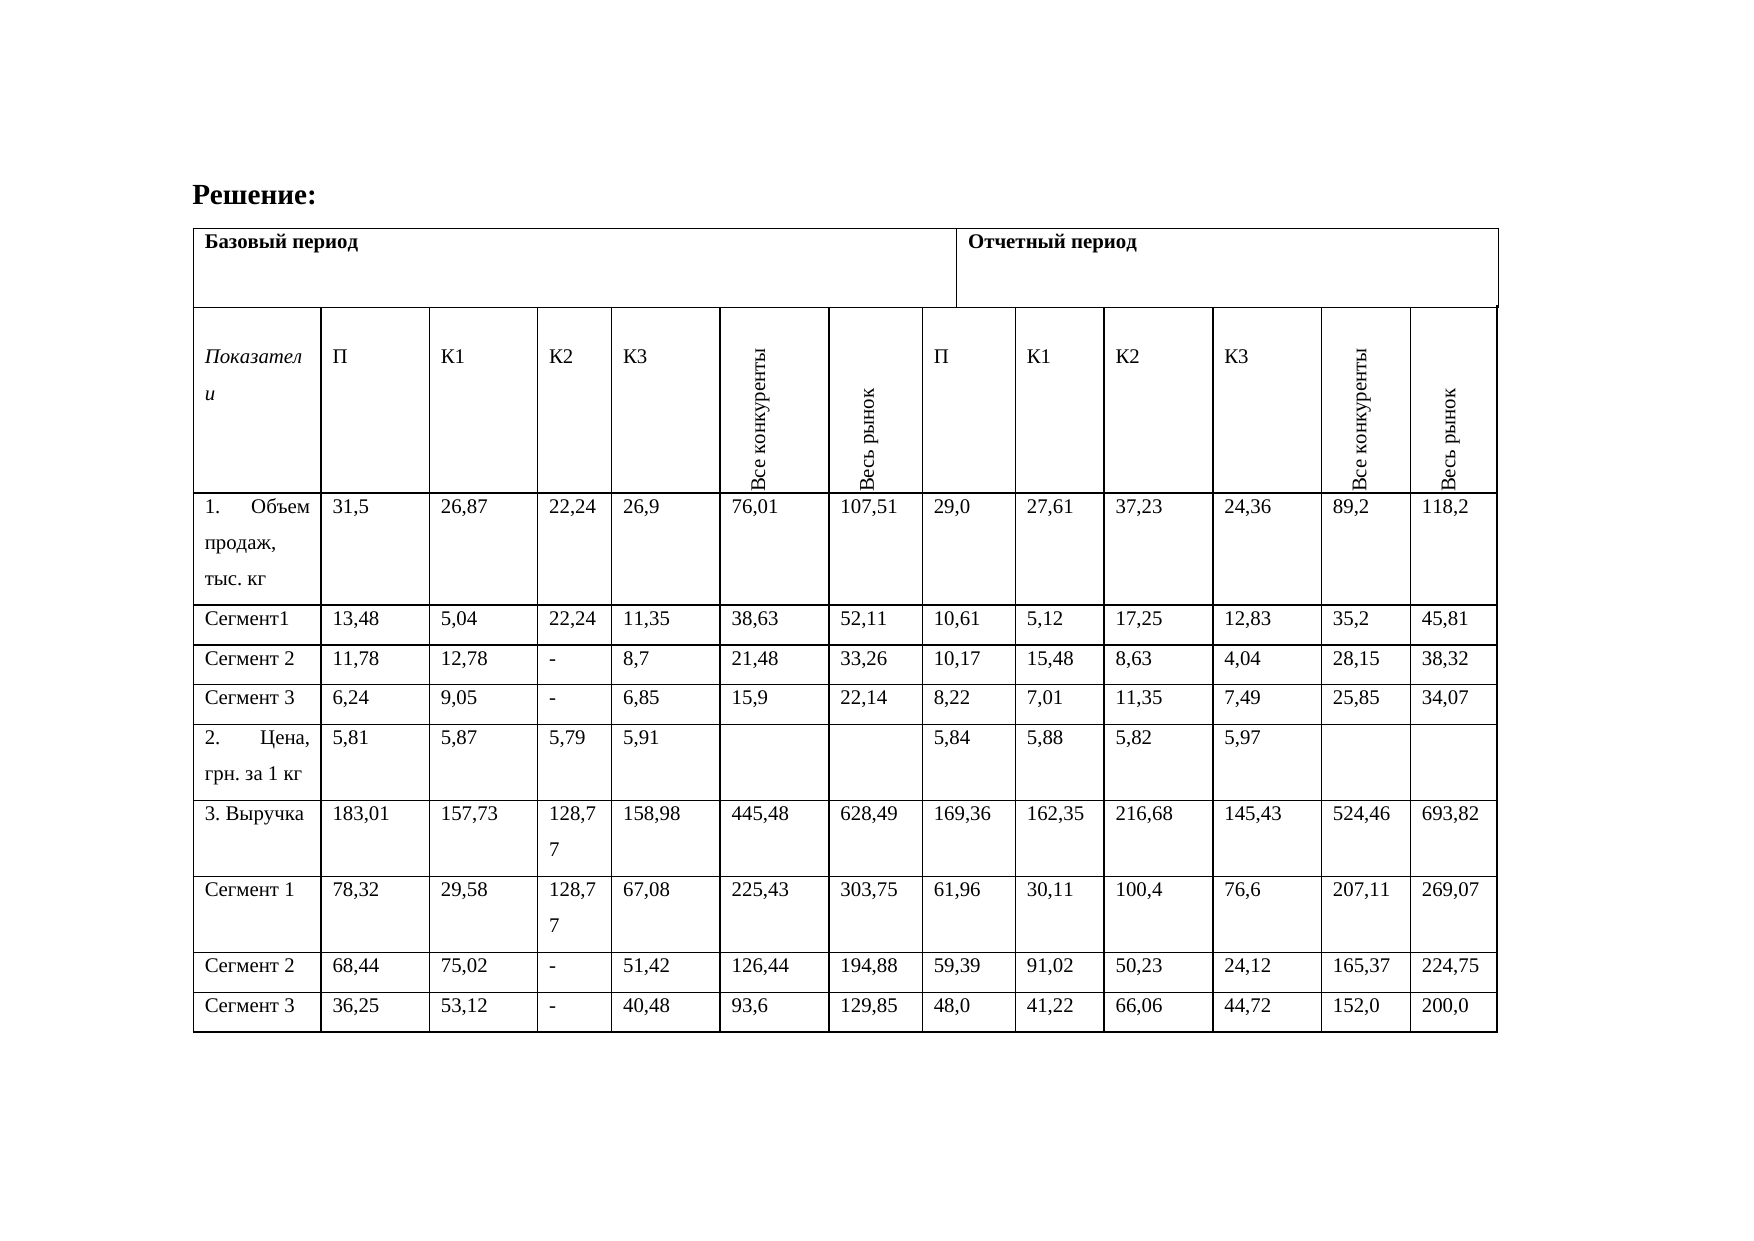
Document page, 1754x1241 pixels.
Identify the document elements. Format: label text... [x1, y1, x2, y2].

table_cell 5,12 [1016, 606, 1103, 644]
table_cell 76,01 [721, 494, 828, 604]
table_cell К3 [612, 308, 719, 492]
table_cell 165,37 [1322, 953, 1410, 991]
table_cell 8,22 [923, 685, 1015, 724]
table_cell 41,22 [1016, 993, 1103, 1031]
table_cell [1322, 725, 1410, 799]
table_cell Все конкуренты [1322, 308, 1410, 492]
table_cell 162,35 [1016, 801, 1103, 876]
table_cell 59,39 [923, 953, 1015, 991]
table_header Базовый период [194, 229, 956, 307]
table_cell 6,85 [612, 685, 719, 724]
table_cell Показатели [194, 308, 320, 492]
table_cell 76,6 [1214, 877, 1321, 951]
table_cell 34,07 [1411, 685, 1496, 724]
table_cell Сегмент1 [194, 606, 320, 644]
table_cell 126,44 [721, 953, 828, 991]
table_cell 29,0 [923, 494, 1015, 604]
table_cell 22,14 [830, 685, 922, 724]
table_cell 5,82 [1105, 725, 1212, 799]
table_cell 15,9 [721, 685, 828, 724]
table_cell - [538, 685, 611, 724]
table_cell 224,75 [1411, 953, 1496, 991]
table_cell 269,07 [1411, 877, 1496, 951]
table_cell 22,24 [538, 494, 611, 604]
table_cell 12,83 [1214, 606, 1321, 644]
table_cell 5,79 [538, 725, 611, 799]
table_cell 28,15 [1322, 646, 1410, 684]
table_cell 37,23 [1105, 494, 1212, 604]
table_cell 66,06 [1105, 993, 1212, 1031]
table_cell 303,75 [830, 877, 922, 951]
table_cell Сегмент 2 [194, 646, 320, 684]
table_cell 44,72 [1214, 993, 1321, 1031]
table_cell 152,0 [1322, 993, 1410, 1031]
table_cell 25,85 [1322, 685, 1410, 724]
table_cell 50,23 [1105, 953, 1212, 991]
table_cell 3. Выручка [194, 801, 320, 876]
table_cell 118,2 [1411, 494, 1496, 604]
table_cell К2 [538, 308, 611, 492]
table_cell Сегмент 1 [194, 877, 320, 951]
table_cell 38,63 [721, 606, 828, 644]
table_cell 10,17 [923, 646, 1015, 684]
table_cell 67,08 [612, 877, 719, 951]
table_cell 9,05 [430, 685, 537, 724]
table_cell 128,77 [538, 877, 611, 951]
table_cell 207,11 [1322, 877, 1410, 951]
table_cell 129,85 [830, 993, 922, 1031]
table_cell 12,78 [430, 646, 537, 684]
table_cell 216,68 [1105, 801, 1212, 876]
table_cell [830, 725, 922, 799]
table_cell [721, 725, 828, 799]
table_cell 35,2 [1322, 606, 1410, 644]
table_cell 26,87 [430, 494, 537, 604]
table_cell 33,26 [830, 646, 922, 684]
table_cell 8,7 [612, 646, 719, 684]
table_cell 53,12 [430, 993, 537, 1031]
table_cell 128,77 [538, 801, 611, 876]
table_cell 91,02 [1016, 953, 1103, 991]
table_cell 75,02 [430, 953, 537, 991]
table_cell 15,48 [1016, 646, 1103, 684]
table_cell 17,25 [1105, 606, 1212, 644]
table_cell 24,12 [1214, 953, 1321, 991]
table_cell 7,01 [1016, 685, 1103, 724]
table_cell 61,96 [923, 877, 1015, 951]
table_cell 2. Цена, грн. за [194, 725, 320, 799]
table_cell 183,01 [322, 801, 429, 876]
table_cell [1411, 725, 1496, 799]
table_cell 11,35 [612, 606, 719, 644]
table_cell 158,98 [612, 801, 719, 876]
table_cell 5,84 [923, 725, 1015, 799]
table_cell 48,0 [923, 993, 1015, 1031]
table_cell К2 [1105, 308, 1212, 492]
table_cell 31,5 [322, 494, 429, 604]
table_cell 225,43 [721, 877, 828, 951]
table_cell К1 [1016, 308, 1103, 492]
table_cell 524,46 [1322, 801, 1410, 876]
table_cell 8,63 [1105, 646, 1212, 684]
table_cell 68,44 [322, 953, 429, 991]
table_cell 194,88 [830, 953, 922, 991]
table_cell 45,81 [1411, 606, 1496, 644]
table_cell К1 [430, 308, 537, 492]
table_cell - [538, 646, 611, 684]
table_cell 26,9 [612, 494, 719, 604]
table_cell 40,48 [612, 993, 719, 1031]
table_cell Весь рынок [830, 308, 922, 492]
text Решение: [118, 177, 1636, 211]
table_cell 38,32 [1411, 646, 1496, 684]
table_cell 5,04 [430, 606, 537, 644]
table_cell 51,42 [612, 953, 719, 991]
table_cell 78,32 [322, 877, 429, 951]
table_cell 22,24 [538, 606, 611, 644]
table_header Отчетный период [957, 229, 1498, 307]
table_cell 30,11 [1016, 877, 1103, 951]
table_cell 89,2 [1322, 494, 1410, 604]
table_cell 11,35 [1105, 685, 1212, 724]
table_cell 13,48 [322, 606, 429, 644]
table_cell 21,48 [721, 646, 828, 684]
table_cell 100,4 [1105, 877, 1212, 951]
table_cell 107,51 [830, 494, 922, 604]
table_cell 93,6 [721, 993, 828, 1031]
table_cell П [322, 308, 429, 492]
table_cell 6,24 [322, 685, 429, 724]
table_cell - [538, 953, 611, 991]
table_cell 5,88 [1016, 725, 1103, 799]
table_cell 36,25 [322, 993, 429, 1031]
table_cell Все конкуренты [721, 308, 828, 492]
table_cell 7,49 [1214, 685, 1321, 724]
table_cell 169,36 [923, 801, 1015, 876]
table_cell 157,73 [430, 801, 537, 876]
table_cell 5,97 [1214, 725, 1321, 799]
table_cell 4,04 [1214, 646, 1321, 684]
table_cell 1. Объем продаж, тыс. кг [194, 494, 320, 604]
table_cell 27,61 [1016, 494, 1103, 604]
table_cell 24,36 [1214, 494, 1321, 604]
table_cell 693,82 [1411, 801, 1496, 876]
table_cell 11,78 [322, 646, 429, 684]
table_cell - [538, 993, 611, 1031]
table_cell Сегмент 2 [194, 953, 320, 991]
table_cell 200,0 [1411, 993, 1496, 1031]
table_cell 5,81 [322, 725, 429, 799]
table_cell Сегмент 3 [194, 685, 320, 724]
table_cell 145,43 [1214, 801, 1321, 876]
table_cell П [923, 308, 1015, 492]
table_cell 10,61 [923, 606, 1015, 644]
table_cell 29,58 [430, 877, 537, 951]
table_cell 445,48 [721, 801, 828, 876]
table_cell 5,91 [612, 725, 719, 799]
table_cell К3 [1214, 308, 1321, 492]
table_cell Сегмент 3 [194, 993, 320, 1031]
table_cell 52,11 [830, 606, 922, 644]
table_cell 628,49 [830, 801, 922, 876]
table_cell Весь рынок [1411, 308, 1496, 492]
table_cell 5,87 [430, 725, 537, 799]
